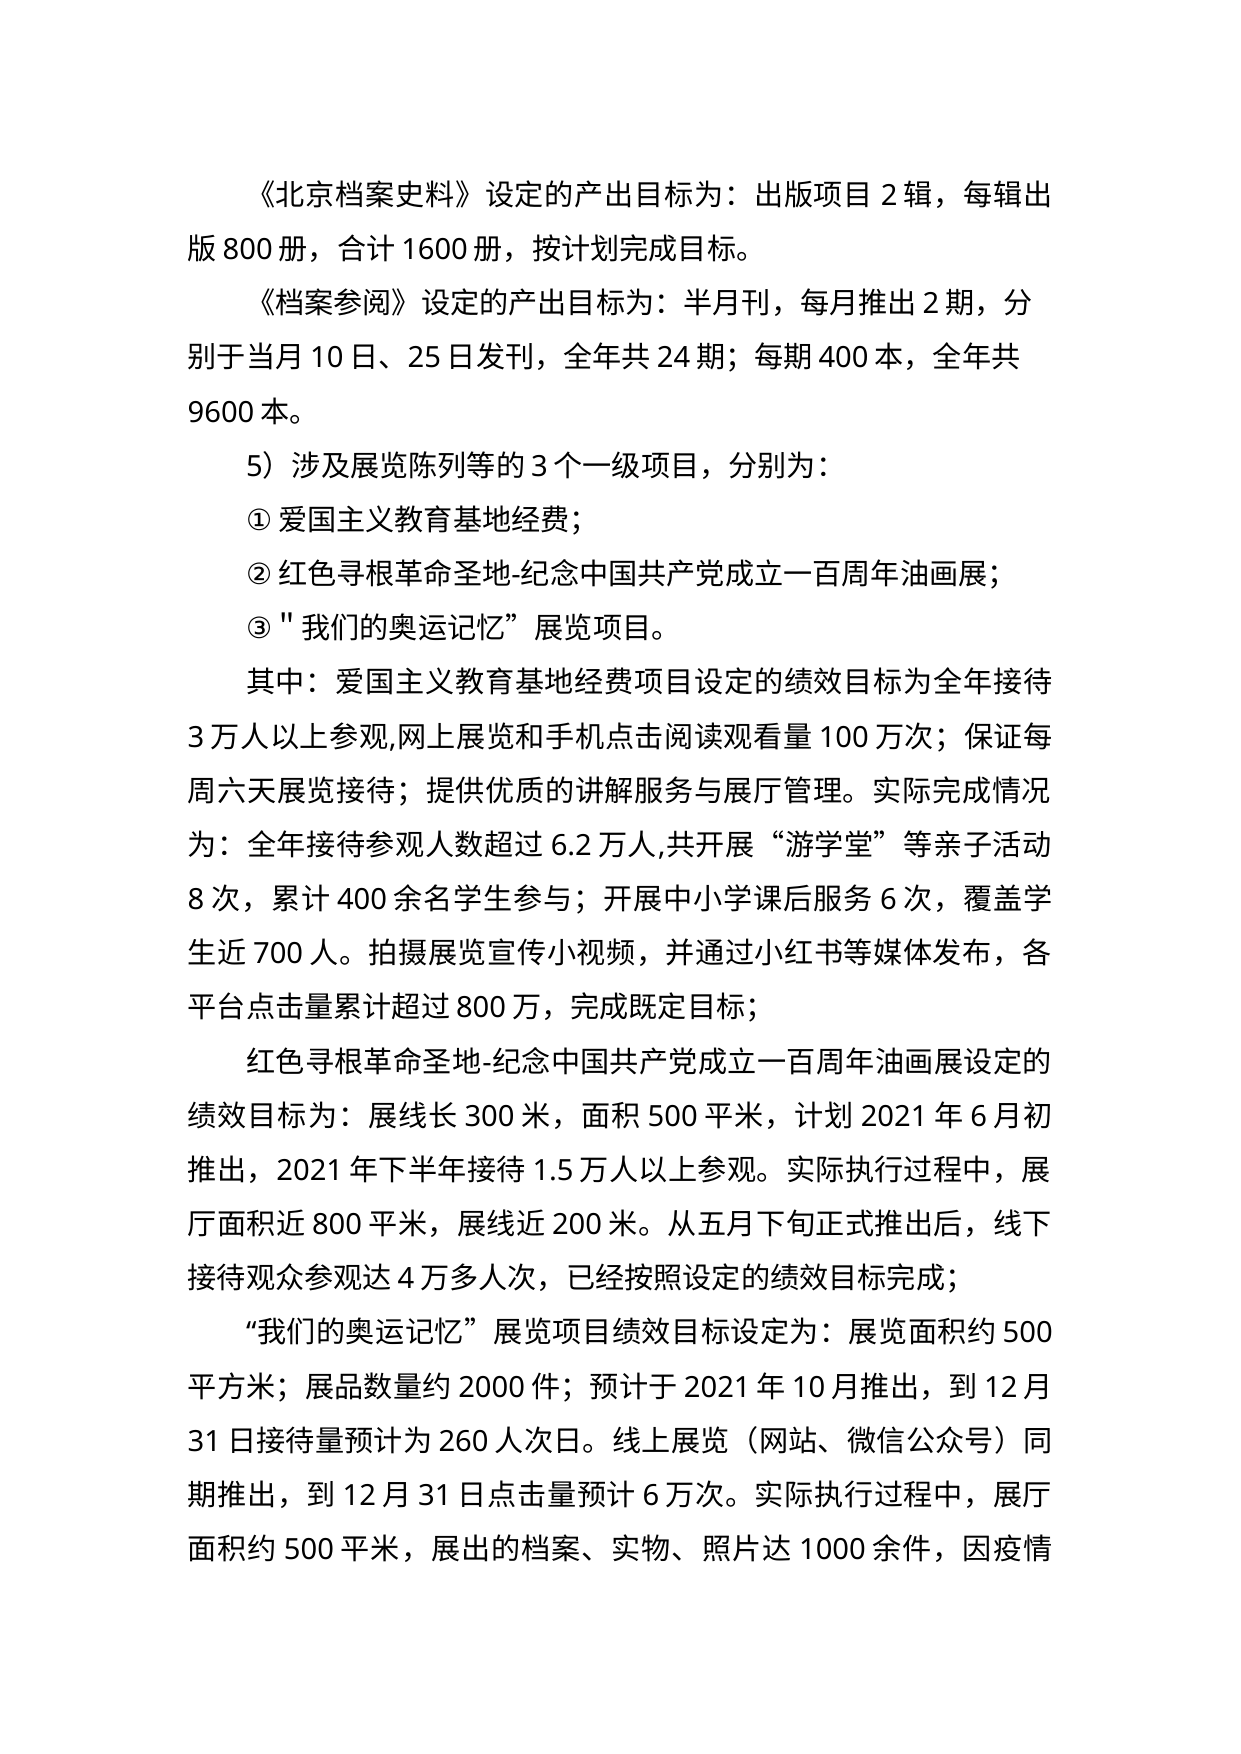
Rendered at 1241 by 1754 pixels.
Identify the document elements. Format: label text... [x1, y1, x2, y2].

text ③＂我们的奥运记忆”展览项目。 [187, 595, 1053, 649]
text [187, 1299, 1053, 1570]
text 5）涉及展览陈列等的3个一级项目，分别为： [187, 433, 1053, 487]
text 《档案参阅》设定的产出目标为：半月刊，每月推出2期，分别于当月10日、25日发刊，全年共24期；每期400本，全年共9600本。 [187, 270, 1053, 433]
text 其中：爱国主义教育基地经费项目设定的绩效目标为全年接待3万人以上参观,网上展览和手机点击阅读观看量100万次；保证每周六天展览接待；提供优质的讲解服务与展厅管理。实际完成情况为：全年接待参观人数超过6.2万人,共开展“游学堂”等亲子活动8次，累计400余名学生参与；开展中小学课后服务6次，覆盖学生近700人。拍摄展览宣传小视频，并通过小红书等媒体发布，各平台点击量累计超过800万，完成既定目标； [187, 649, 1053, 1029]
text ①爱国主义教育基地经费； [187, 487, 1053, 541]
text ②红色寻根革命圣地-纪念中国共产党成立一百周年油画展； [187, 541, 1053, 595]
text 《北京档案史料》设定的产出目标为：出版项目2辑，每辑出版800册，合计1600册，按计划完成目标。 [187, 162, 1053, 270]
text 红色寻根革命圣地-纪念中国共产党成立一百周年油画展设定的绩效目标为：展线长300米，面积500平米，计划2021年6月初推出，2021年下半年接待1.5万人以上参观。实际执行过程中，展厅面积近800平米，展线近200米。从五月下旬正式推出后，线下接待观众参观达4万多人次，已经按照设定的绩效目标完成； [187, 1029, 1053, 1299]
